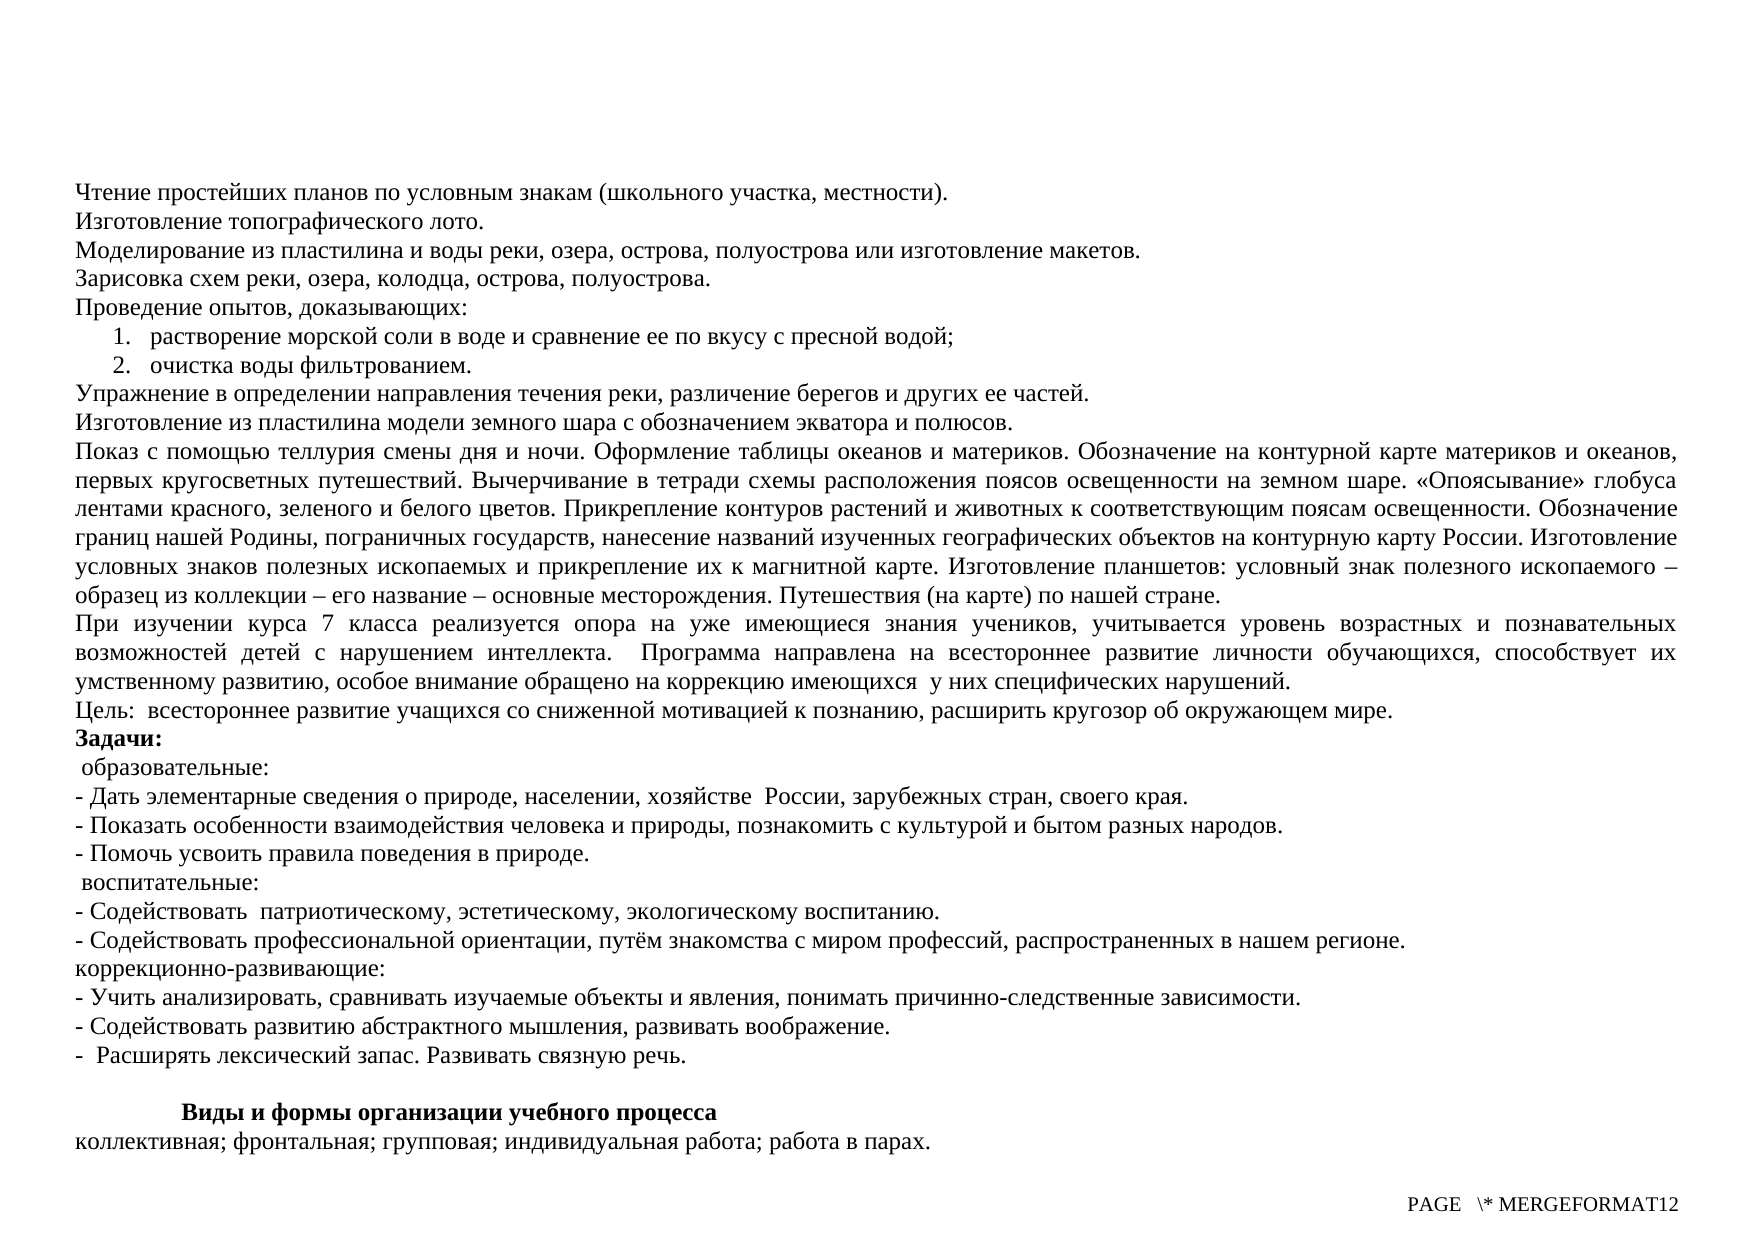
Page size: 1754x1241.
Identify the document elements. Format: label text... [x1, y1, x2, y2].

text - Содействовать развитию абстрактного мышления, развивать воображение. [75, 1011, 1679, 1040]
text Проведение опытов, доказывающих: [75, 292, 1679, 321]
text Изготовление из пластилина модели земного шара с обозначением экватора и полюсов. [75, 407, 1679, 436]
text образовательные: [75, 752, 1679, 781]
text - Учить анализировать, сравнивать изучаемые объекты и явления, понимать причинно-следственные зависимости. [75, 982, 1679, 1011]
text Изготовление топографического лото. [75, 206, 1679, 235]
text коллективная; фронтальная; групповая; индивидуальная работа; работа в парах. [75, 1126, 1679, 1155]
text - Показать особенности взаимодействия человека и природы, познакомить с культурой и бытом разных народов. [75, 810, 1679, 838]
text воспитательные: [75, 867, 1679, 896]
text коррекционно-развивающие: [75, 953, 1679, 982]
text Задачи: [75, 723, 1679, 752]
text - Помочь усвоить правила поведения в природе. [75, 838, 1679, 867]
text Показ с помощью теллурия смены дня и ночи. Оформление таблицы океанов и материков. Обозначение на контурной карте материков и океанов, первых кругосветных путешествий. Вычерчивание в тетради схемы расположения поясов освещенности на земном шаре. «Опоясывание» глобуса лентами красного, зеленого и белого цветов. Прикрепление контуров растений и животных к соответствующим поясам освещенности. Обозначение границ нашей Родины, пограничных государств, нанесение названий изученных географических объектов на контурную карту России. Изготовление условных знаков полезных ископаемых и прикрепление их к магнитной карте. Изготовление планшетов: условный знак полезного ископаемого – образец из коллекции – его название – основные месторождения. Путешествия (на карте) по нашей стране. [75, 436, 1679, 608]
text Виды и формы организации учебного процесса [75, 1097, 1679, 1126]
text - Дать элементарные сведения о природе, населении, хозяйстве России, зарубежных стран, своего края. [75, 781, 1679, 810]
text Чтение простейших планов по условным знакам (школьного участка, местности). [75, 177, 1679, 206]
text При изучении курса 7 класса реализуется опора на уже имеющиеся знания учеников, учитывается уровень возрастных и познавательных возможностей детей с нарушением интеллекта. Программа направлена на всестороннее развитие личности обучающихся, способствует их умственному развитию, особое внимание обращено на коррекцию имеющихся у них специфических нарушений. [75, 608, 1679, 695]
text Моделирование из пластилина и воды реки, озера, острова, полуострова или изготовление макетов. [75, 235, 1679, 263]
list очистка воды фильтрованием. [112, 350, 1679, 378]
text Упражнение в определении направления течения реки, различение берегов и других ее частей. [75, 378, 1679, 407]
text - Содействовать профессиональной ориентации, путём знакомства с миром профессий, распространенных в нашем регионе. [75, 925, 1679, 953]
text - Содействовать патриотическому, эстетическому, экологическому воспитанию. [75, 896, 1679, 925]
text Зарисовка схем реки, озера, колодца, острова, полуострова. [75, 263, 1679, 292]
text - Расширять лексический запас. Развивать связную речь. [75, 1040, 1679, 1068]
list растворение морской соли в воде и сравнение ее по вкусу с пресной водой; [112, 321, 1679, 350]
text Цель: всестороннее развитие учащихся со сниженной мотивацией к познанию, расширить кругозор об окружающем мире. [75, 695, 1679, 723]
